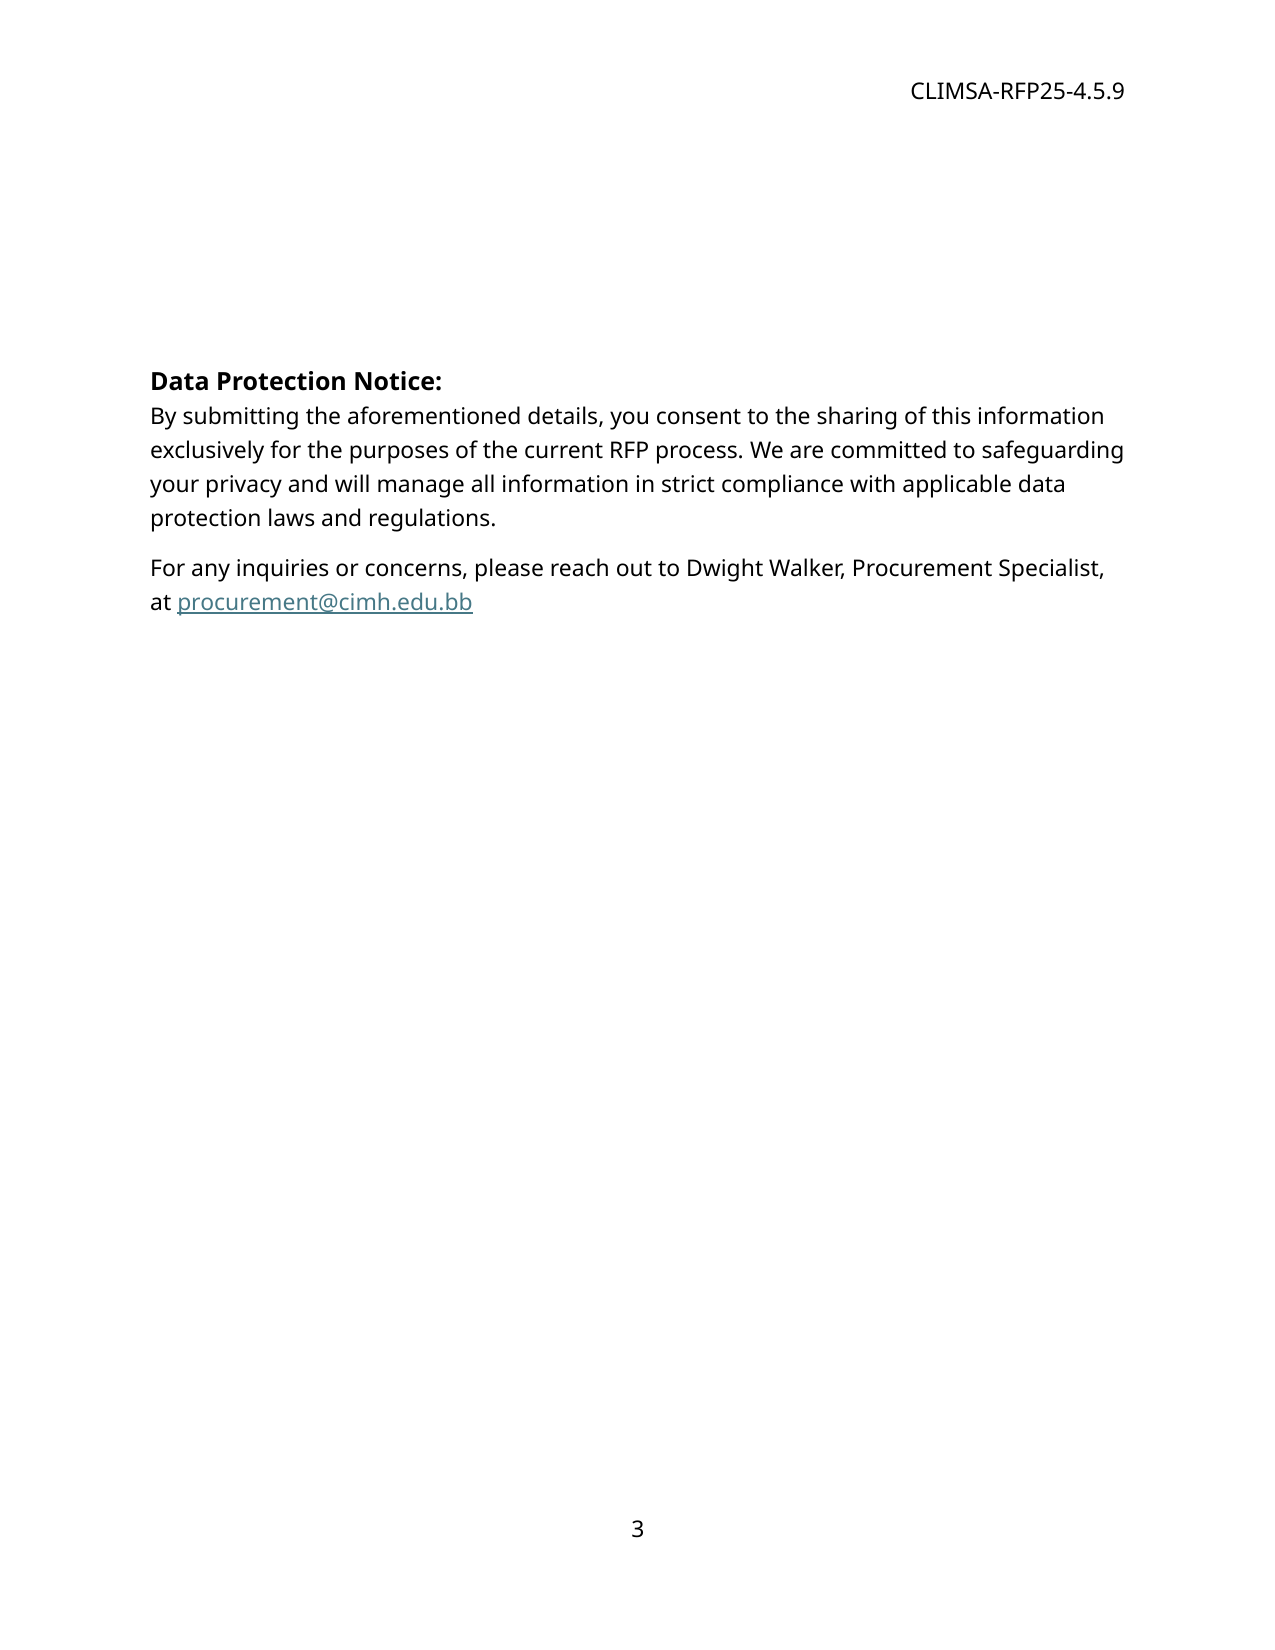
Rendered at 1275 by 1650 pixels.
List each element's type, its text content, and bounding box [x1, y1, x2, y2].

text For any inquiries or concerns, please reach out to Dwight Walker, Procurement Specialist, at procurement@cimh.edu.bb [150, 552, 1125, 617]
text Data Protection Notice: By submitting the aforementioned details, you consent to the sharing of this information exclusively for the purposes of the current RFP process. We are committed to safeguarding your privacy and will manage all information in strict compliance with applicable data protection laws and regulations. [150, 364, 1125, 533]
